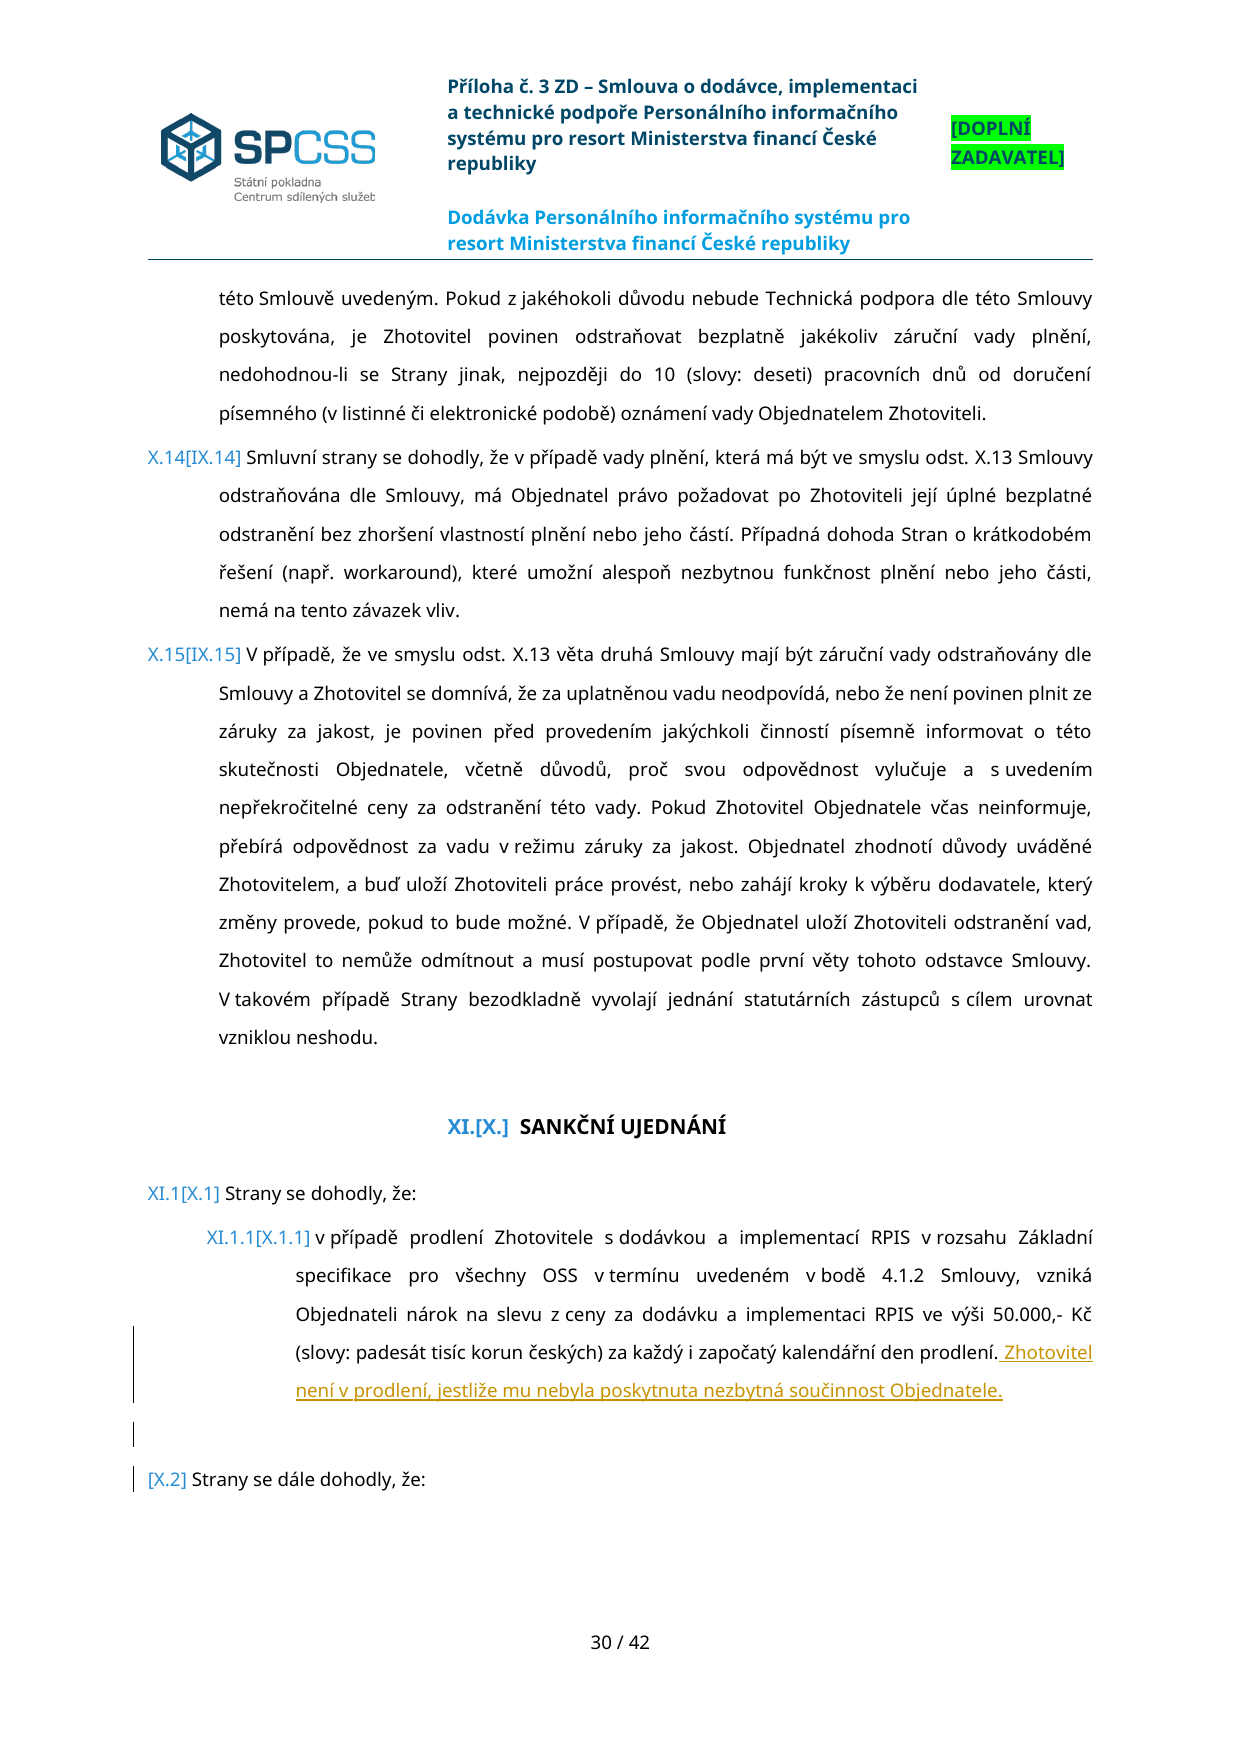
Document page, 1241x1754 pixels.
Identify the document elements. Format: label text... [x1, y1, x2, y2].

subtitle V případě, že ve smyslu odst. 10.13 věta druhá Smlouvy mají být záruční vady odstraňovány dle Smlouvy a Zhotovitel se domnívá, že za uplatněnou vadu neodpovídá, nebo že není povinen plnit ze záruky za jakost, je povinen před provedením jakýchkoli činností písemně informovat o této skutečnosti Objednatele, včetně důvodů, proč svou odpovědnost vylučuje a s uvedením nepřekročitelné ceny za odstranění této vady. Pokud Zhotovitel Objednatele včas neinformuje, přebírá odpovědnost za vadu v režimu záruky za jakost. Objednatel zhodnotí důvody uváděné Zhotovitelem, a buď uloží Zhotoviteli práce provést, nebo zahájí kroky k výběru dodavatele, který změny provede, pokud to bude možné. V případě, že Objednatel uloží Zhotoviteli odstranění vad, Zhotovitel to nemůže odmítnout a musí postupovat podle první věty tohoto odstavce Smlouvy. V takovém případě Strany bezodkladně vyvolají jednání statutárních zástupců s cílem urovnat vzniklou neshodu. [148, 642, 1093, 1049]
subtitle v případě prodlení Zhotovitele s dodávkou a implementací RPIS v rozsahu Základní specifikace pro všechny OSS v termínu uvedeném v bodě 4.1.2 Smlouvy, vzniká Objednateli nárok na slevu z ceny za dodávku a implementaci RPIS ve výši 50.000,- Kč (slovy: padesát tisíc korun českých) za každý i započatý kalendářní den prodlení. [207, 1224, 1093, 1403]
picture [161, 113, 375, 203]
subtitle Smluvní strany se dohodly, že v případě vady plnění, která má být ve smyslu odst. 10.13 Smlouvy odstraňována dle Smlouvy, má Objednatel právo požadovat po Zhotoviteli její úplné bezplatné odstranění bez zhoršení vlastností plnění nebo jeho částí. Případná dohoda Stran o krátkodobém řešení (např. workaround), které umožní alespoň nezbytnou funkčnost plnění nebo jeho části, nemá na tento závazek vliv. [148, 444, 1093, 623]
subtitle Strany se dohodly, že: [148, 1180, 1093, 1205]
subtitle Strany se dále dohodly, že: [148, 1466, 1093, 1492]
subtitle SANKČNÍ UJEDNÁNÍ [148, 1112, 1093, 1141]
